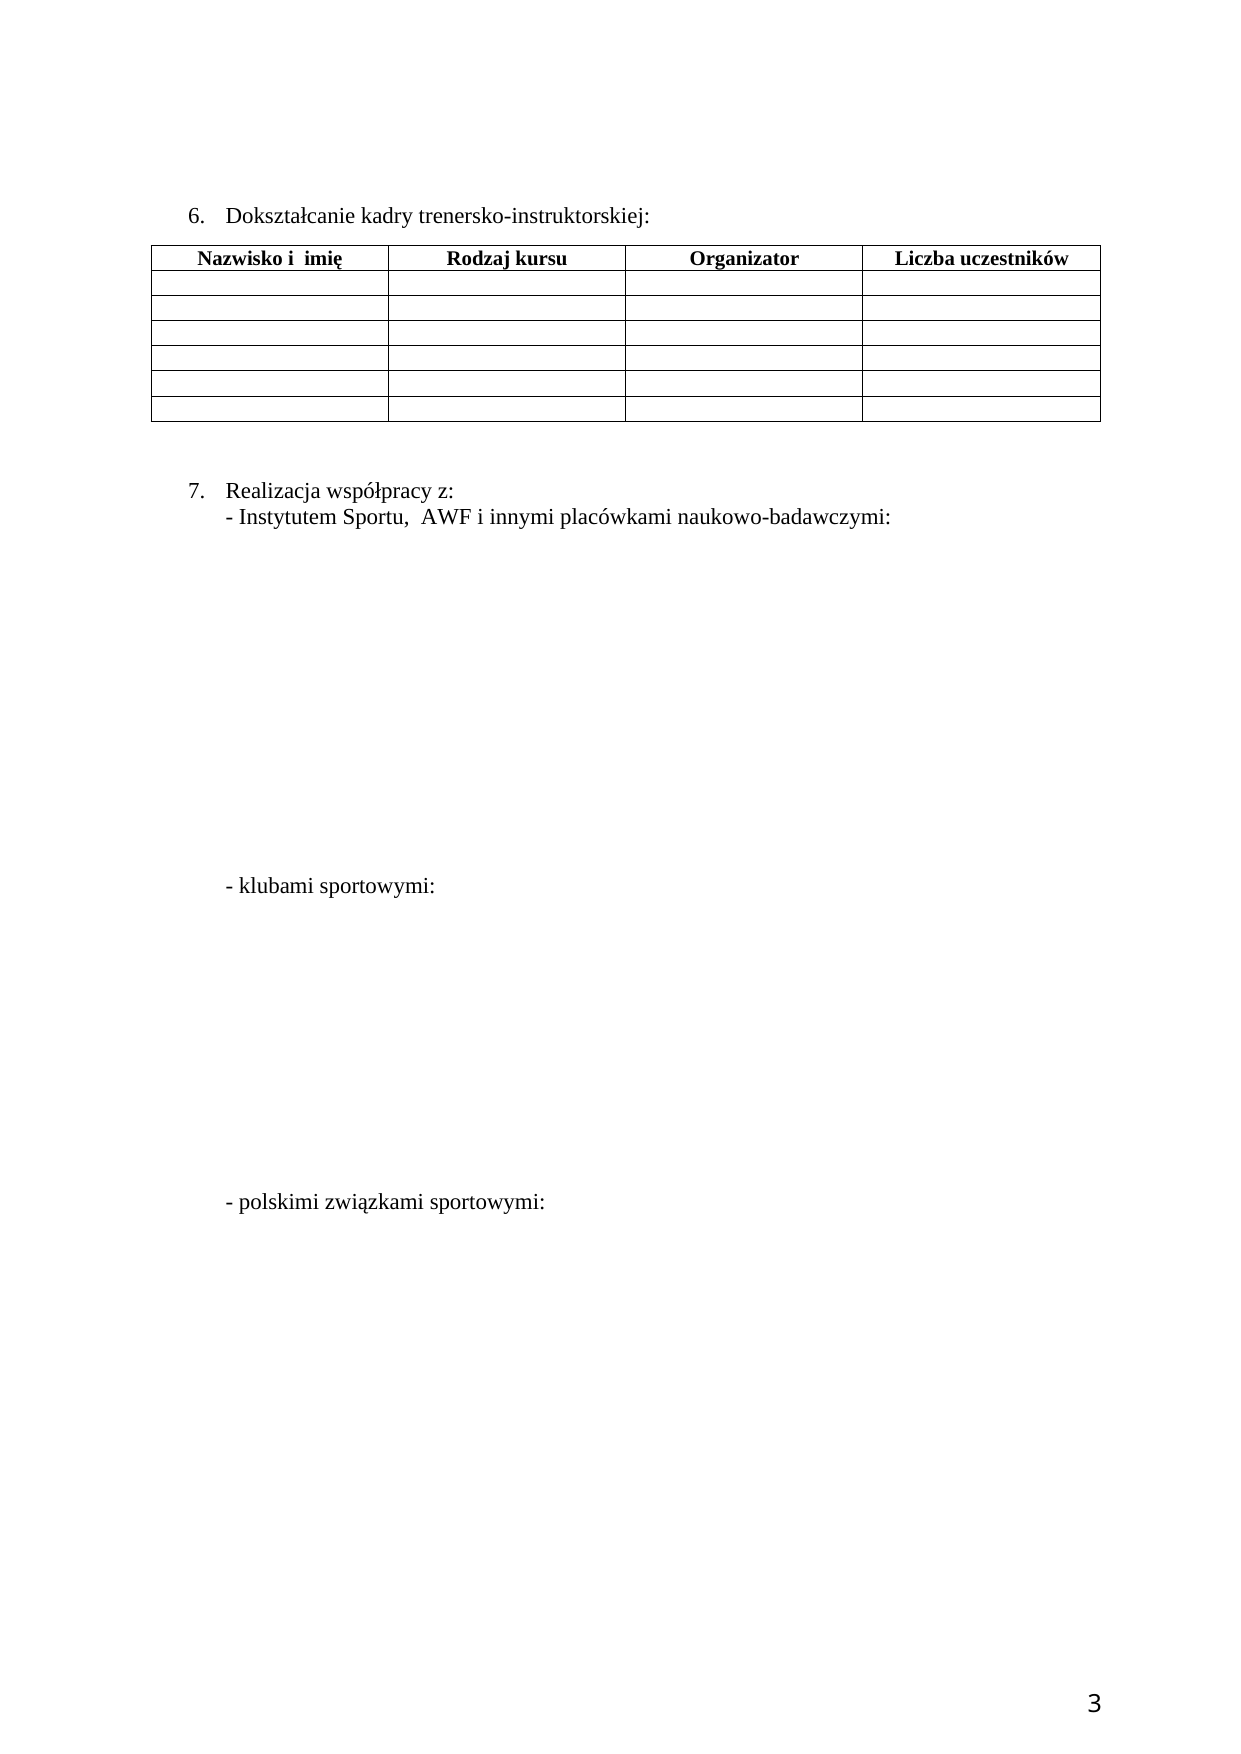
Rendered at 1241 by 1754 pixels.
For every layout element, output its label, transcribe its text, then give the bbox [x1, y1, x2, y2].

table_cell [863, 321, 1100, 345]
table_cell [626, 296, 862, 320]
list - Instytutem Sportu, AWF i innymi placówkami naukowo-badawczymi: [225, 503, 1101, 529]
list - klubami sportowymi: [225, 872, 1101, 898]
table_header Rodzaj kursu [389, 246, 625, 270]
list Realizacja współpracy z: [188, 477, 1101, 503]
table_cell [626, 397, 862, 421]
table_cell [152, 397, 388, 421]
list Dokształcanie kadry trenersko-instruktorskiej: [188, 202, 1101, 228]
table_cell [152, 346, 388, 370]
table_cell [863, 397, 1100, 421]
table_header Organizator [626, 246, 862, 270]
table_cell [863, 296, 1100, 320]
table_cell [389, 346, 625, 370]
list - polskimi związkami sportowymi: [225, 1188, 1101, 1215]
table_cell [389, 271, 625, 295]
table_cell [152, 271, 388, 295]
table_cell [389, 371, 625, 396]
table_cell [389, 397, 625, 421]
table_cell [152, 371, 388, 396]
table_header Nazwisko i imię [152, 246, 388, 270]
table_cell [863, 371, 1100, 396]
table_cell [389, 321, 625, 345]
table_header Liczba uczestników [863, 246, 1100, 270]
table_cell [626, 321, 862, 345]
table_cell [152, 296, 388, 320]
table_cell [626, 371, 862, 396]
table_cell [626, 271, 862, 295]
table_cell [863, 271, 1100, 295]
table_cell [626, 346, 862, 370]
table_cell [389, 296, 625, 320]
table_cell [152, 321, 388, 345]
table_cell [863, 346, 1100, 370]
